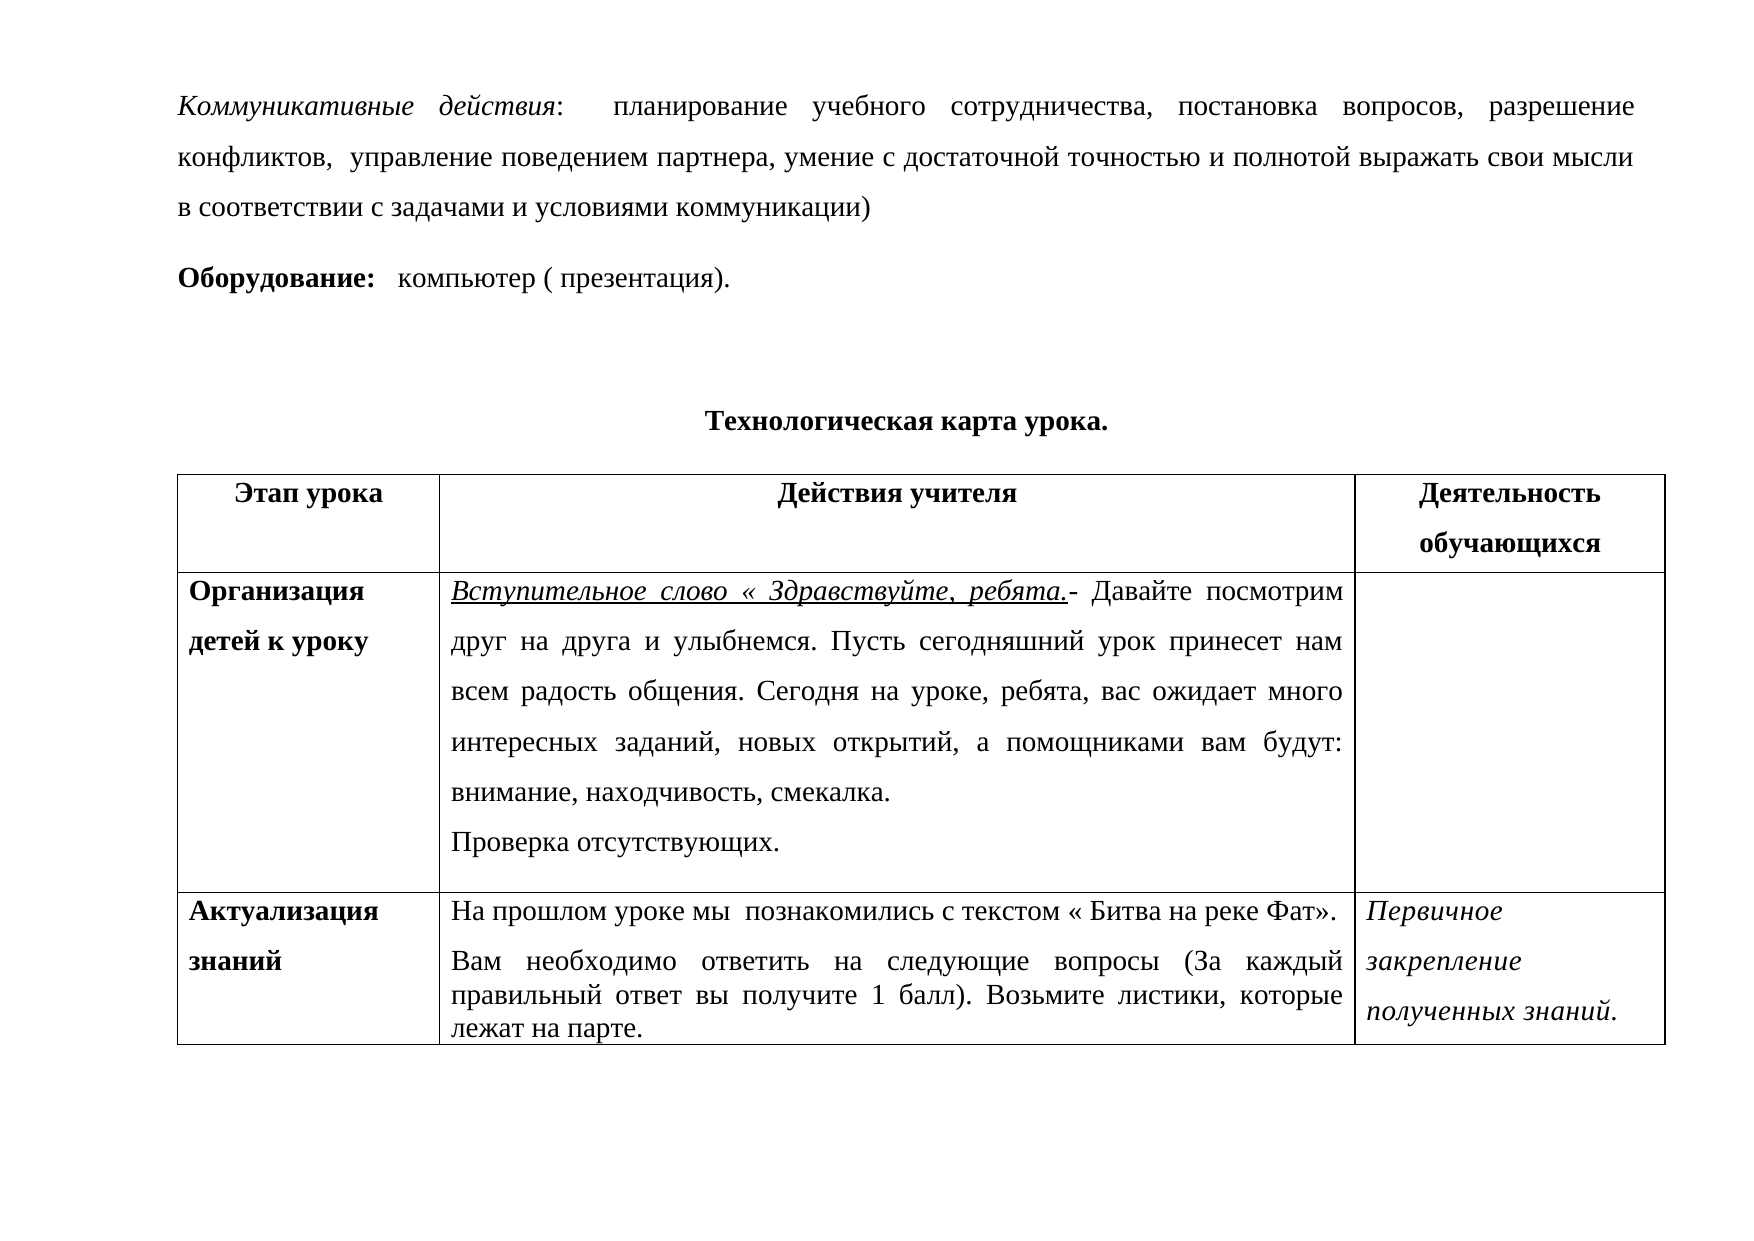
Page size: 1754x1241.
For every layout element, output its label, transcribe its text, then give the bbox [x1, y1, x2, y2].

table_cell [1356, 893, 1664, 1044]
table_header Действия учителя [440, 475, 1354, 572]
table_cell Вступительное слово « Здравствуйте, ребята.- Давайте посмотрим друг на друга и улыбнемся. Пусть сегодняшний урок принесет нам всем радость общения. Сегодня на уроке, ребята, вас ожидает много интересных заданий, новых открытий, а помощниками вам будут: внимание, находчивость, смекалка. Проверка отсутствующих. [440, 573, 1354, 892]
table_cell Организация детей к уроку [178, 573, 439, 892]
table_header Этап урока [178, 475, 439, 572]
text Оборудование: компьютер ( презентация). [177, 260, 1636, 294]
table_cell Актуализация знаний [178, 893, 439, 1044]
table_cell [440, 893, 1354, 1044]
text Технологическая карта урока. [177, 403, 1636, 436]
text Коммуникативные действия: планирование учебного сотрудничества, постановка вопросов, разрешение конфликтов, управление поведением партнера, умение с достаточной точностью и полнотой выражать свои мысли в соответствии с задачами и условиями коммуникации) [177, 88, 1636, 223]
table_header Деятельность обучающихся [1356, 475, 1664, 572]
table_cell [1356, 573, 1664, 892]
